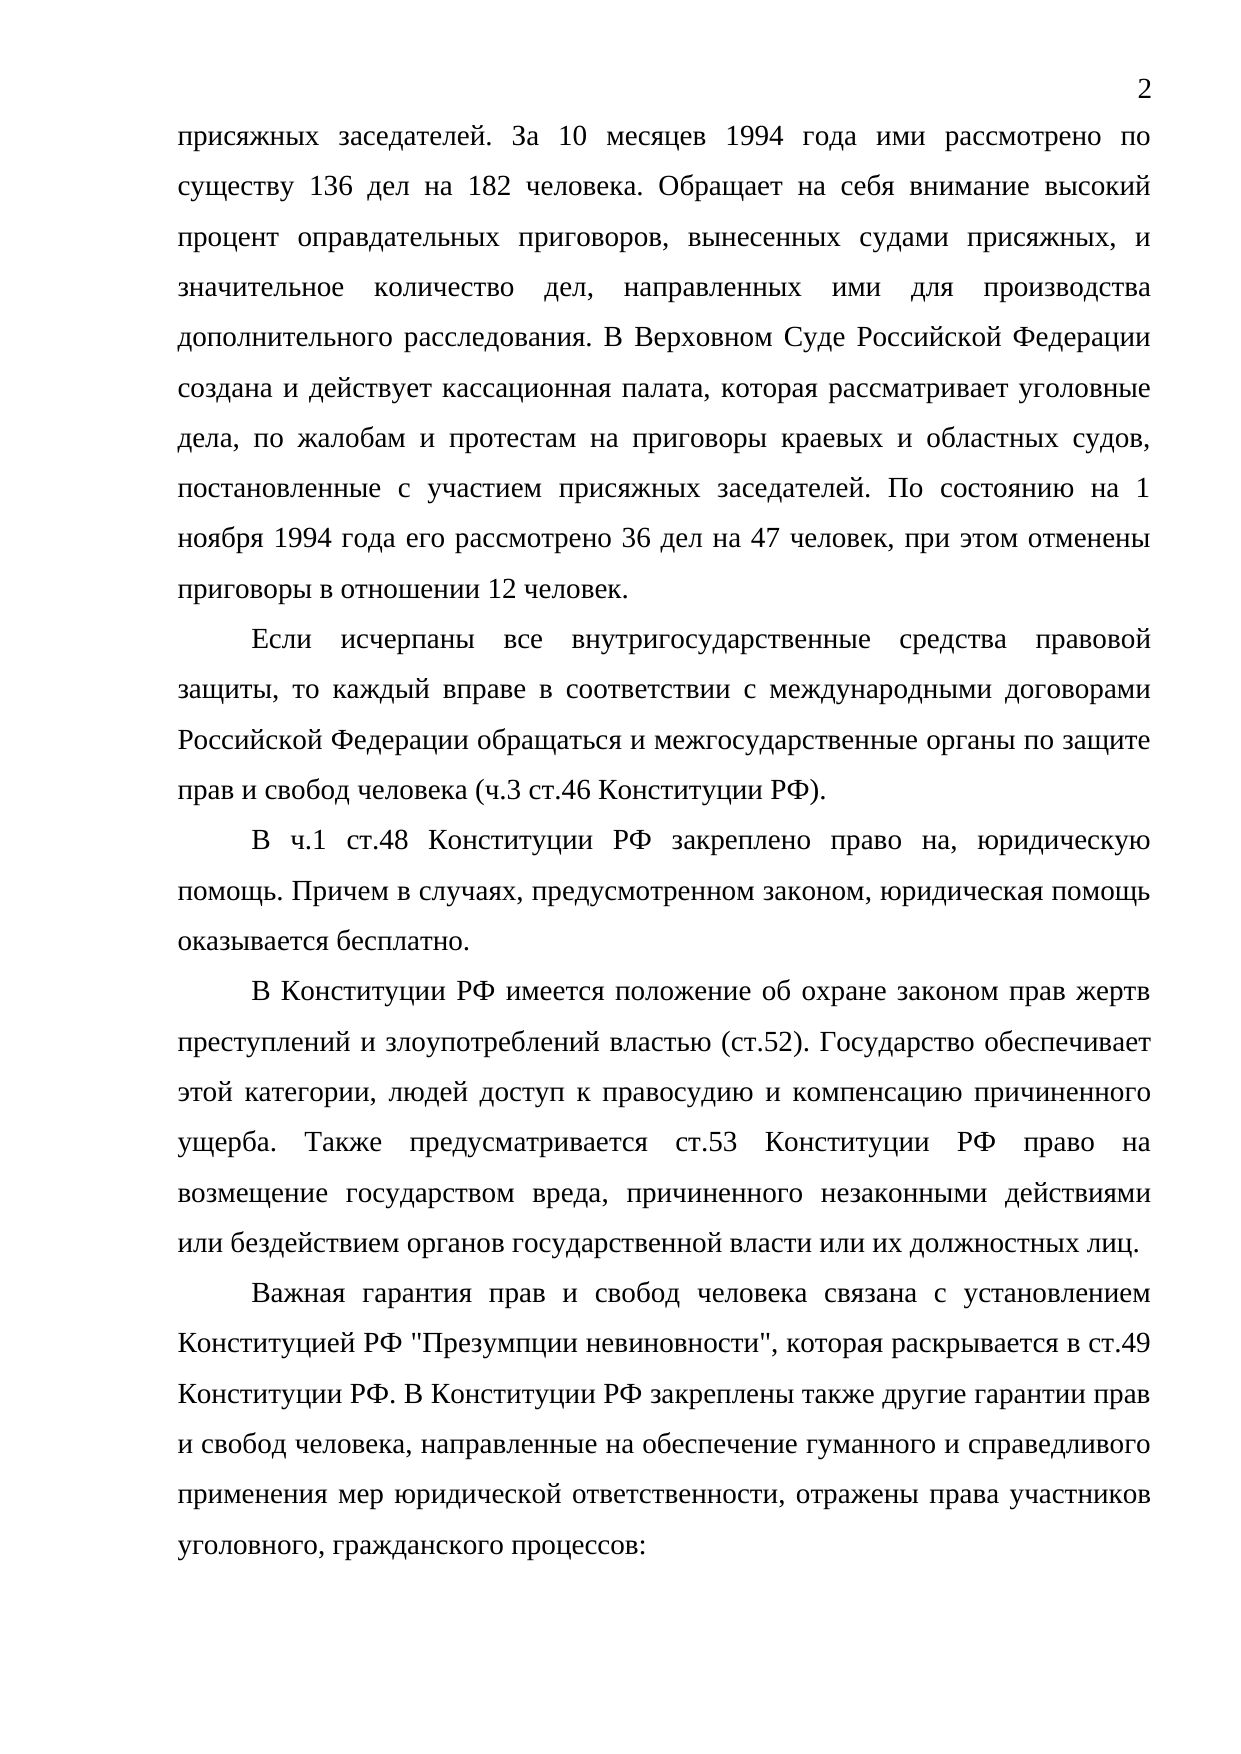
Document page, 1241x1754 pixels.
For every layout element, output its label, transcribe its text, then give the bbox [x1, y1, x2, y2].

text Важная гарантия прав и свобод человека связана с установлением Конституцией РФ "Презумпции невиновности", которая раскрывается в ст.49 Конституции РФ. В Конституции РФ закреплены также другие гарантии прав и свобод человека, направленные на обеспечение гуманного и справедливого применения мер юридической ответственности, отражены права участников уголовного, гражданского процессов: [177, 1275, 1152, 1560]
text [177, 118, 1152, 604]
text В Конституции РФ имеется положение об охране законом прав жертв преступлений и злоупотреблений властью (ст.52). Государство обеспечивает этой категории, людей доступ к правосудию и компенсацию причиненного ущерба. Также предусматривается ст.53 Конституции РФ право на возмещение государством вреда, причиненного незаконными действиями или бездействием органов государственной власти или их должностных лиц. [177, 973, 1152, 1258]
text В ч.1 ст.48 Конституции РФ закреплено право на, юридическую помощь. Причем в случаях, предусмотренном законом, юридическая помощь оказывается бесплатно. [177, 822, 1152, 957]
text Если исчерпаны все внутригосударственные средства правовой защиты, то каждый вправе в соответствии с международными договорами Российской Федерации обращаться и межгосударственные органы по защите прав и свобод человека (ч.3 ст.46 Конституции РФ). [177, 621, 1152, 806]
